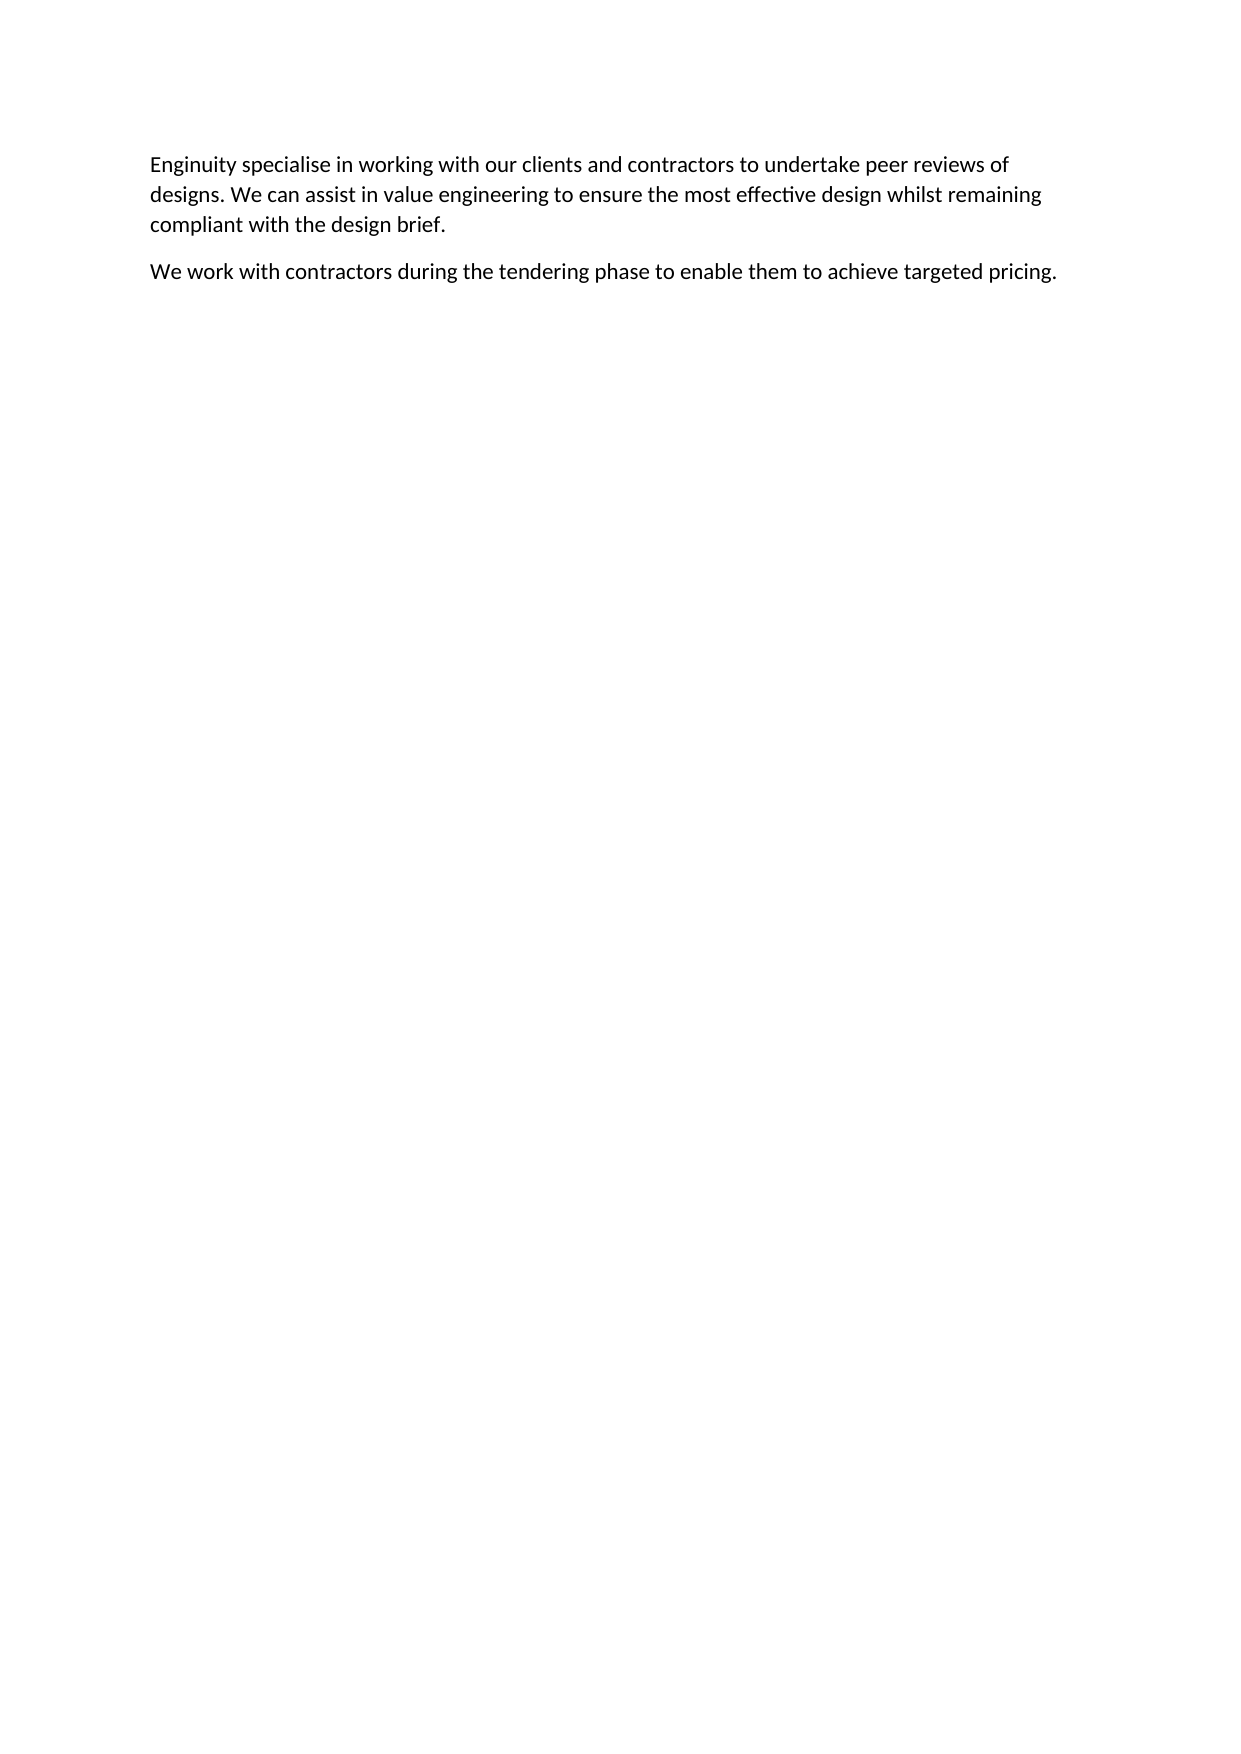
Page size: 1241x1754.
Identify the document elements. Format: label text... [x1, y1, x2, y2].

text Enginuity specialise in working with our clients and contractors to undertake peer reviews of designs. We can assist in value engineering to ensure the most effective design whilst remaining compliant with the design brief. [150, 150, 1090, 238]
text We work with contractors during the tendering phase to enable them to achieve targeted pricing. [150, 257, 1090, 285]
